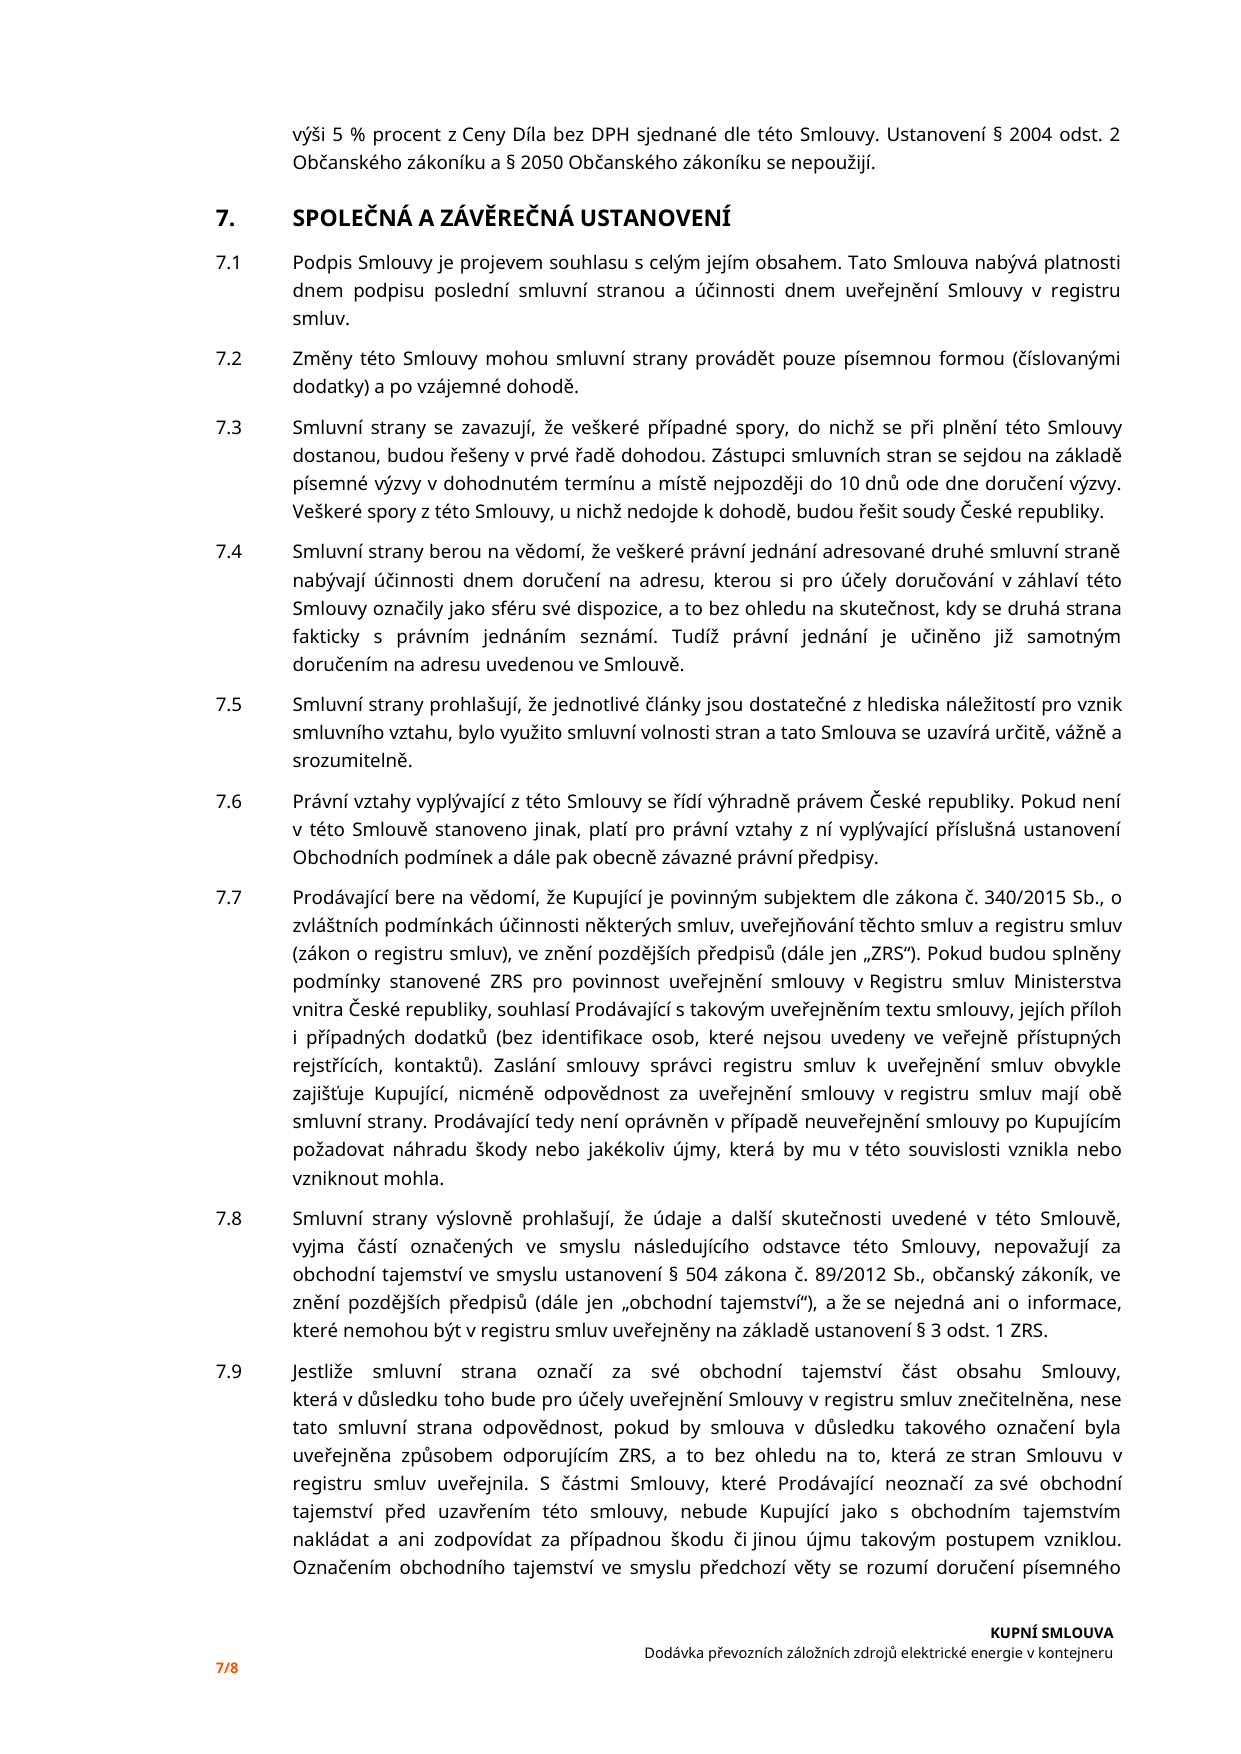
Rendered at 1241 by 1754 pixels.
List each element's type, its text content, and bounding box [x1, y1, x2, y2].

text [216, 1358, 1122, 1579]
text Smluvní strany se zavazují, že veškeré případné spory, do nichž se při plnění této Smlouvy dostanou, budou řešeny v prvé řadě dohodou. Zástupci smluvních stran se sejdou na základě písemné výzvy v dohodnutém termínu a místě nejpozději do 10 dnů ode dne doručení výzvy. Veškeré spory z této Smlouvy, u nichž nedojde k dohodě, budou řešit soudy České republiky. [216, 414, 1122, 524]
text Změny této Smlouvy mohou smluvní strany provádět pouze písemnou formou (číslovanými dodatky) a po vzájemné dohodě. [216, 346, 1122, 399]
text Smluvní strany výslovně prohlašují, že údaje a další skutečnosti uvedené v této Smlouvě, vyjma částí označených ve smyslu následujícího odstavce této Smlouvy, nepovažují za obchodní tajemství ve smyslu ustanovení § 504 zákona č. 89/2012 Sb., občanský zákoník, ve znění pozdějších předpisů (dále jen „obchodní tajemství“), a že se nejedná ani o informace, které nemohou být v registru smluv uveřejněny na základě ustanovení § 3 odst. 1 ZRS. [216, 1205, 1122, 1343]
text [216, 121, 1122, 175]
text Smluvní strany berou na vědomí, že veškeré právní jednání adresované druhé smluvní straně nabývají účinnosti dnem doručení na adresu, kterou si pro účely doručování v záhlaví této Smlouvy označily jako sféru své dispozice, a to bez ohledu na skutečnost, kdy se druhá strana fakticky s právním jednáním seznámí. Tudíž právní jednání je učiněno již samotným doručením na adresu uvedenou ve Smlouvě. [216, 539, 1122, 676]
text Právní vztahy vyplývající z této Smlouvy se řídí výhradně právem České republiky. Pokud není v této Smlouvě stanoveno jinak, platí pro právní vztahy z ní vyplývající příslušná ustanovení Obchodních podmínek a dále pak obecně závazné právní předpisy. [216, 788, 1122, 869]
text Smluvní strany prohlašují, že jednotlivé články jsou dostatečné z hlediska náležitostí pro vznik smluvního vztahu, bylo využito smluvní volnosti stran a tato Smlouva se uzavírá určitě, vážně a srozumitelně. [216, 691, 1122, 773]
text Prodávající bere na vědomí, že Kupující je povinným subjektem dle zákona č. 340/2015 Sb., o zvláštních podmínkách účinnosti některých smluv, uveřejňování těchto smluv a registru smluv (zákon o registru smluv), ve znění pozdějších předpisů (dále jen „ZRS“). Pokud budou splněny podmínky stanovené ZRS pro povinnost uveřejnění smlouvy v Registru smluv Ministerstva vnitra České republiky, souhlasí Prodávající s takovým uveřejněním textu smlouvy, jejích příloh i případných dodatků (bez identifikace osob, které nejsou uvedeny ve veřejně přístupných rejstřících, kontaktů). Zaslání smlouvy správci registru smluv k uveřejnění smluv obvykle zajišťuje Kupující, nicméně odpovědnost za uveřejnění smlouvy v registru smluv mají obě smluvní strany. Prodávající tedy není oprávněn v případě neuveřejnění smlouvy po Kupujícím požadovat náhradu škody nebo jakékoliv újmy, která by mu v této souvislosti vznikla nebo vzniknout mohla. [216, 884, 1122, 1190]
text společná a závěrečná ustanovení [216, 202, 1122, 233]
text Podpis Smlouvy je projevem souhlasu s celým jejím obsahem. Tato Smlouva nabývá platnosti dnem podpisu poslední smluvní stranou a účinnosti dnem uveřejnění Smlouvy v registru smluv. [216, 249, 1122, 331]
